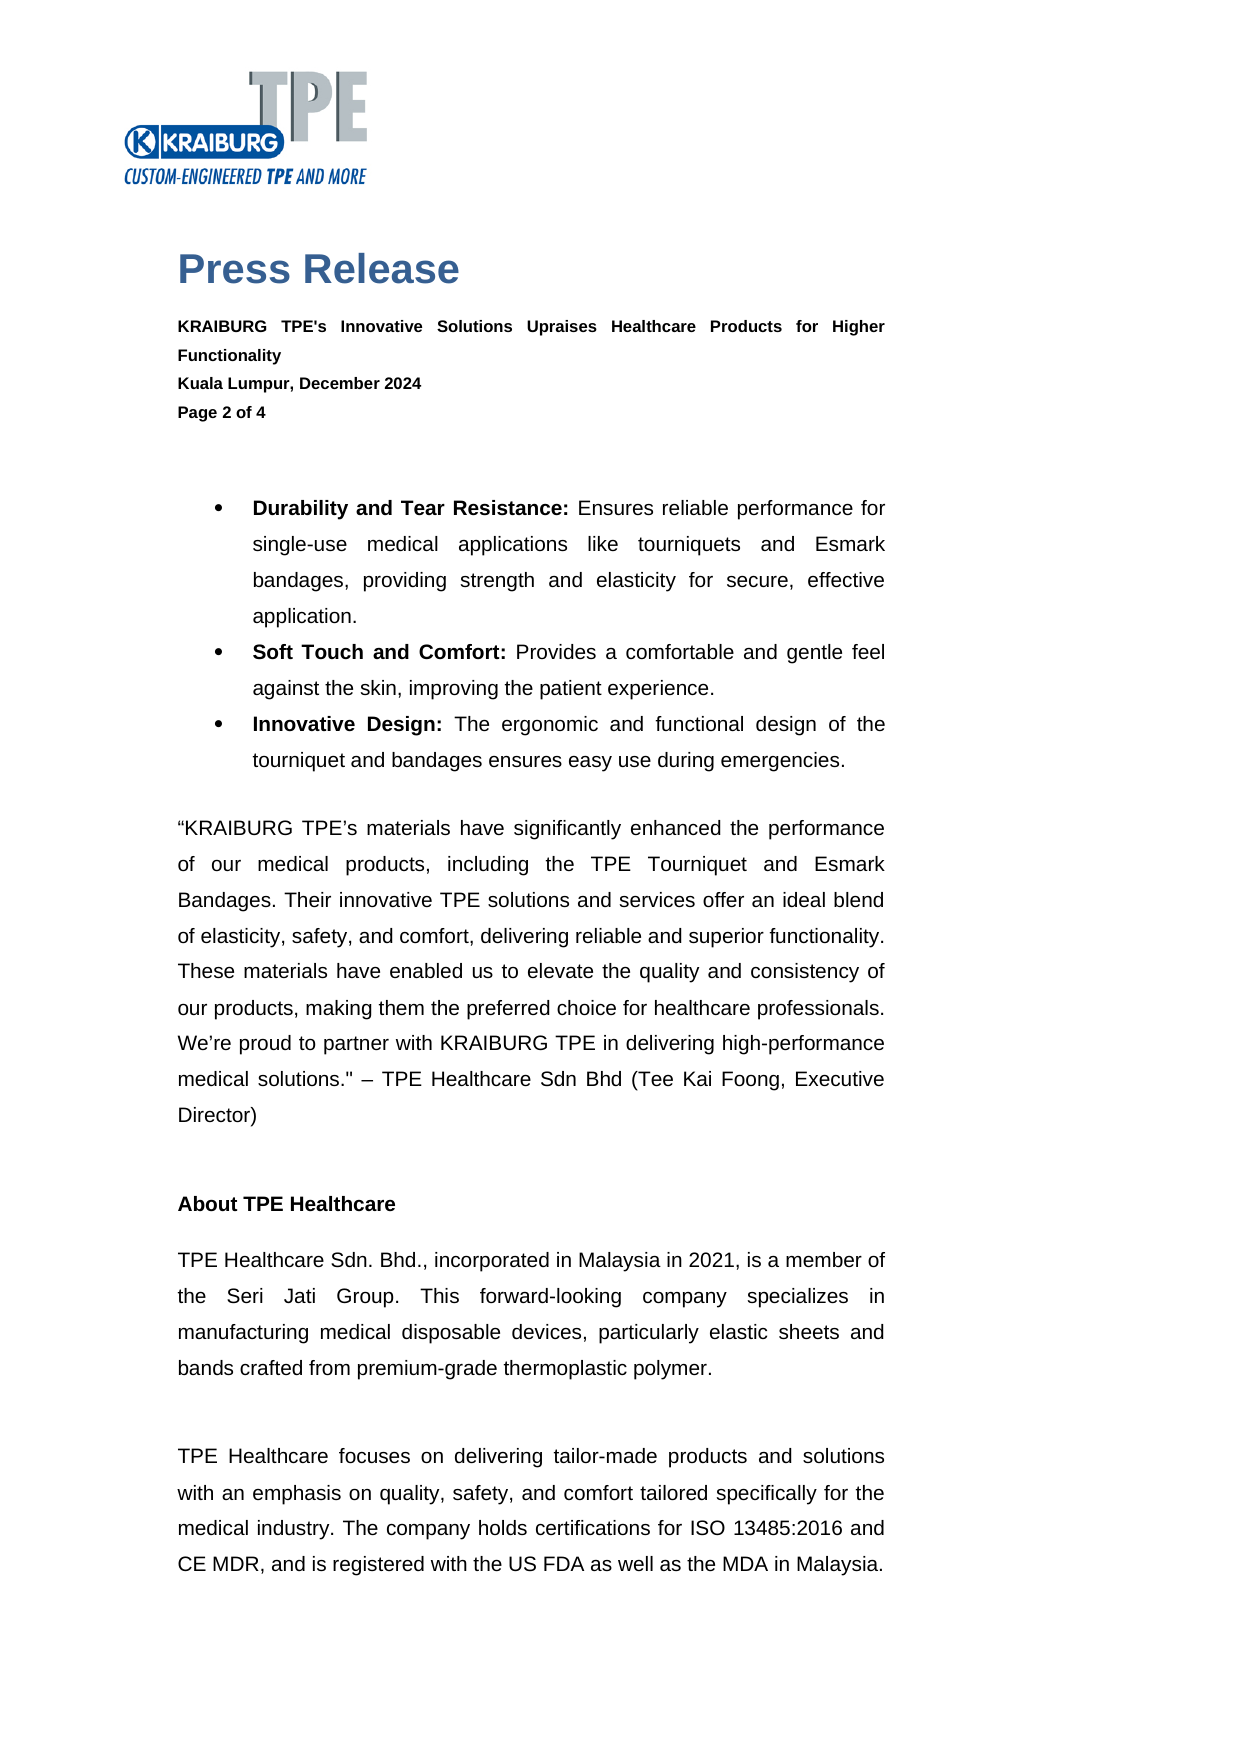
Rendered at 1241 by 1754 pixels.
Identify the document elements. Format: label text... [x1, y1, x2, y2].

picture [112, 55, 379, 200]
list Durability and Tear Resistance: Ensures reliable performance for single-use medical applications like tourniquets and Esmark bandages, providing strength and elasticity for secure, effective application. [215, 496, 886, 628]
text TPE Healthcare Sdn. Bhd., incorporated in Malaysia in 2021, is a member of the Seri Jati Group. This forward-looking company specializes in manufacturing medical disposable devices, particularly elastic sheets and bands crafted from premium-grade thermoplastic polymer. [177, 1248, 886, 1380]
text About TPE Healthcare [177, 1191, 886, 1215]
list Innovative Design: The ergonomic and functional design of the tourniquet and bandages ensures easy use during emergencies. [215, 712, 886, 772]
list Soft Touch and Comfort: Provides a comfortable and gentle feel against the skin, improving the patient experience. [215, 640, 886, 700]
text TPE Healthcare focuses on delivering tailor-made products and solutions with an emphasis on quality, safety, and comfort tailored specifically for the medical industry. The company holds certifications for ISO 13485:2016 and CE MDR, and is registered with the US FDA as well as the MDA in Malaysia. [177, 1444, 886, 1576]
text “KRAIBURG TPE’s materials have significantly enhanced the performance of our medical products, including the TPE Tourniquet and Esmark Bandages. Their innovative TPE solutions and services offer an ideal blend of elasticity, safety, and comfort, delivering reliable and superior functionality. These materials have enabled us to elevate the quality and consistency of our products, making them the preferred choice for healthcare professionals. We’re proud to partner with KRAIBURG TPE in delivering high-performance medical solutions." – TPE Healthcare Sdn Bhd (Tee Kai Foong, Executive Director) [177, 816, 886, 1127]
